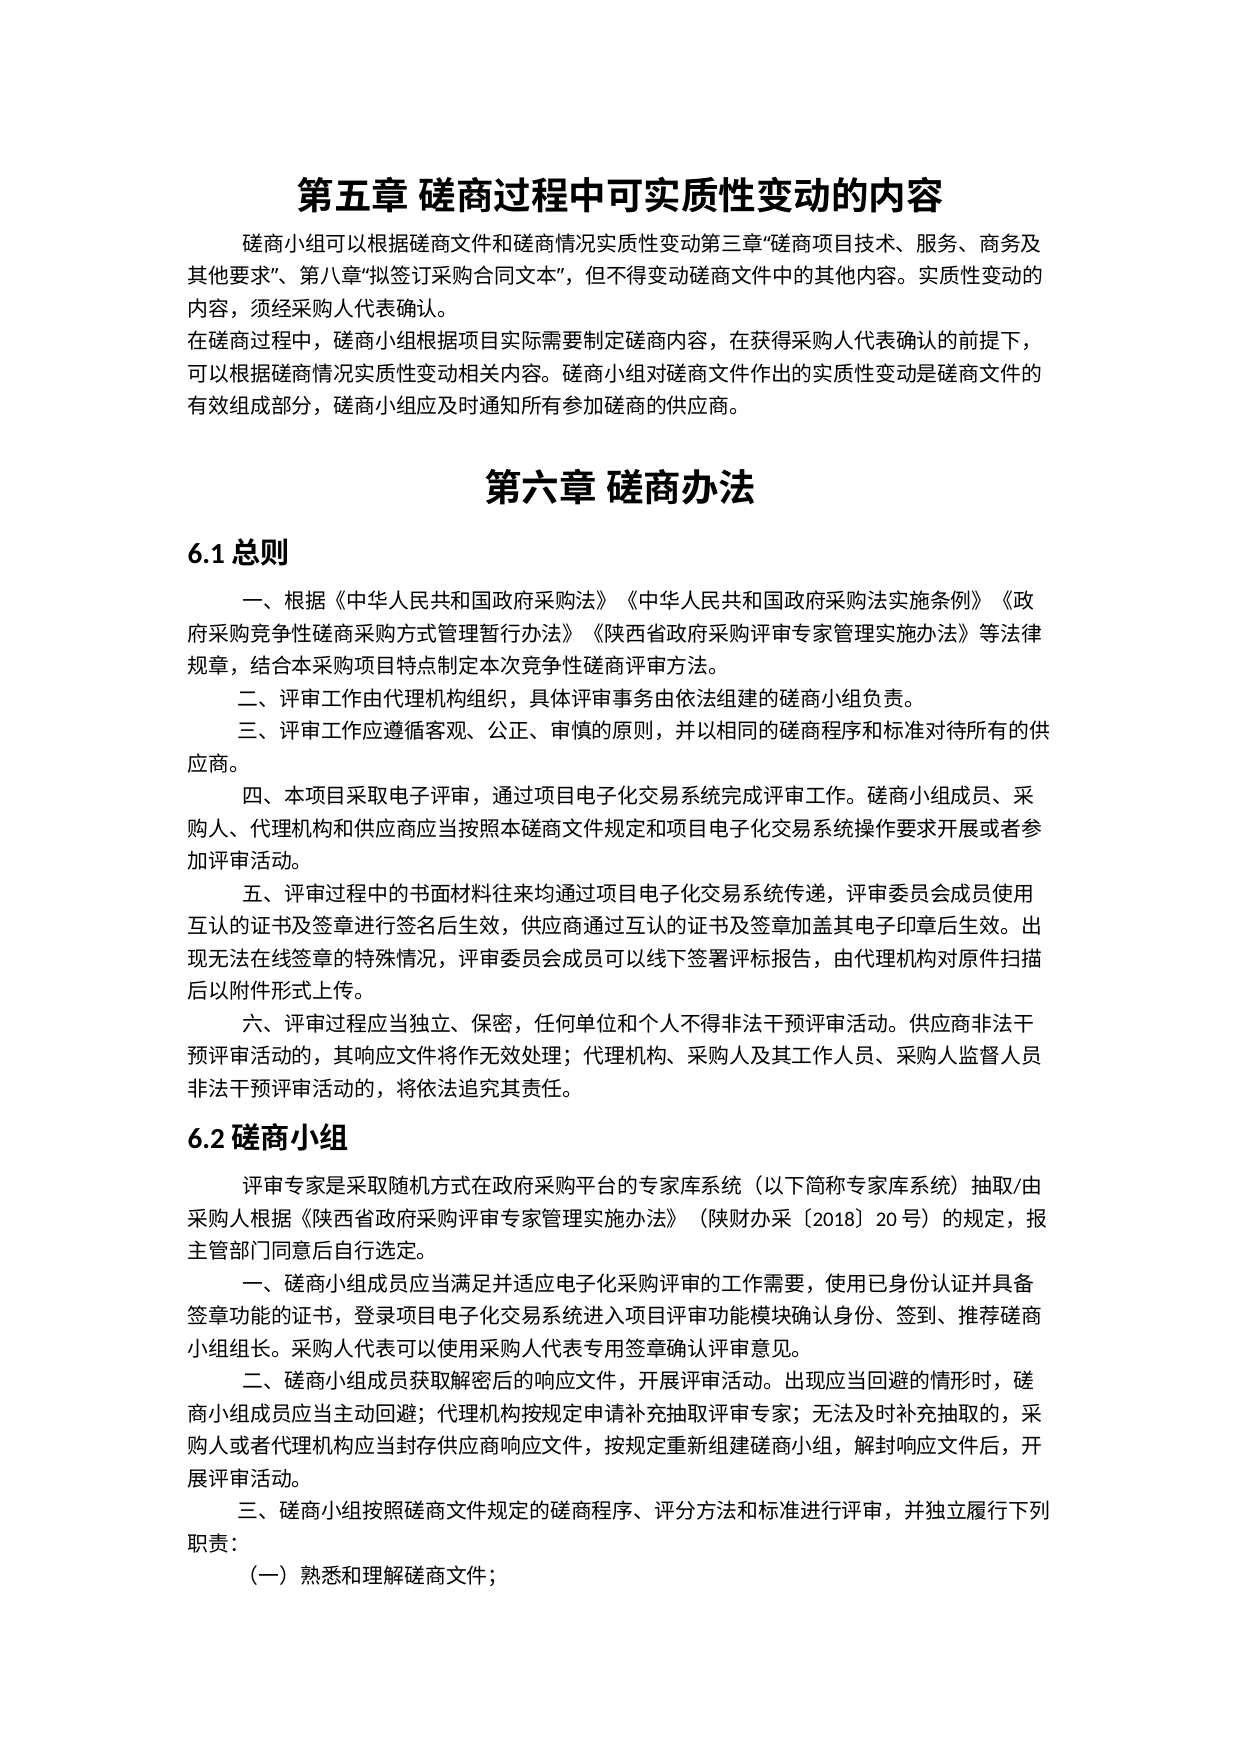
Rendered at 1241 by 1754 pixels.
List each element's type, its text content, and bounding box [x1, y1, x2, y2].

text 二、评审工作由代理机构组织，具体评审事务由依法组建的磋商小组负责。 [187, 682, 1053, 714]
text 六、评审过程应当独立、保密，任何单位和个人不得非法干预评审活动。供应商非法干预评审活动的，其响应文件将作无效处理；代理机构、采购人及其工作人员、采购人监督人员非法干预评审活动的，将依法追究其责任。 [187, 1007, 1053, 1104]
text 五、评审过程中的书面材料往来均通过项目电子化交易系统传递，评审委员会成员使用互认的证书及签章进行签名后生效，供应商通过互认的证书及签章加盖其电子印章后生效。出现无法在线签章的特殊情况，评审委员会成员可以线下签署评标报告，由代理机构对原件扫描后以附件形式上传。 [187, 877, 1053, 1007]
text 6.1总则 [187, 519, 1053, 584]
text 一、根据《中华人民共和国政府采购法》《中华人民共和国政府采购法实施条例》《政府采购竞争性磋商采购方式管理暂行办法》《陕西省政府采购评审专家管理实施办法》等法律规章，结合本采购项目特点制定本次竞争性磋商评审方法。 [187, 584, 1053, 682]
text 一、磋商小组成员应当满足并适应电子化采购评审的工作需要，使用已身份认证并具备签章功能的证书，登录项目电子化交易系统进入项目评审功能模块确认身份、签到、推荐磋商小组组长。采购人代表可以使用采购人代表专用签章确认评审意见。 [187, 1267, 1053, 1364]
text 二、磋商小组成员获取解密后的响应文件，开展评审活动。出现应当回避的情形时，磋商小组成员应当主动回避；代理机构按规定申请补充抽取评审专家；无法及时补充抽取的，采购人或者代理机构应当封存供应商响应文件，按规定重新组建磋商小组，解封响应文件后，开展评审活动。 [187, 1364, 1053, 1494]
text 第六章 磋商办法 [187, 454, 1053, 519]
text （一）熟悉和理解磋商文件； [187, 1559, 1053, 1592]
text 评审专家是采取随机方式在政府采购平台的专家库系统（以下简称专家库系统）抽取/由采购人根据《陕西省政府采购评审专家管理实施办法》（陕财办采〔2018〕20号）的规定，报主管部门同意后自行选定。 [187, 1169, 1053, 1267]
text 三、磋商小组按照磋商文件规定的磋商程序、评分方法和标准进行评审，并独立履行下列职责： [187, 1494, 1053, 1559]
text 在磋商过程中，磋商小组根据项目实际需要制定磋商内容，在获得采购人代表确认的前提下，可以根据磋商情况实质性变动相关内容。磋商小组对磋商文件作出的实质性变动是磋商文件的有效组成部分，磋商小组应及时通知所有参加磋商的供应商。 [187, 324, 1053, 422]
text 第五章 磋商过程中可实质性变动的内容 [187, 162, 1053, 227]
text 磋商小组可以根据磋商文件和磋商情况实质性变动第三章“磋商项目技术、服务、商务及其他要求”、第八章“拟签订采购合同文本”，但不得变动磋商文件中的其他内容。实质性变动的内容，须经采购人代表确认。 [187, 227, 1053, 324]
text 6.2 磋商小组 [187, 1104, 1053, 1169]
text 三、评审工作应遵循客观、公正、审慎的原则，并以相同的磋商程序和标准对待所有的供应商。 [187, 714, 1053, 779]
text 四、本项目采取电子评审，通过项目电子化交易系统完成评审工作。磋商小组成员、采购人、代理机构和供应商应当按照本磋商文件规定和项目电子化交易系统操作要求开展或者参加评审活动。 [187, 779, 1053, 877]
